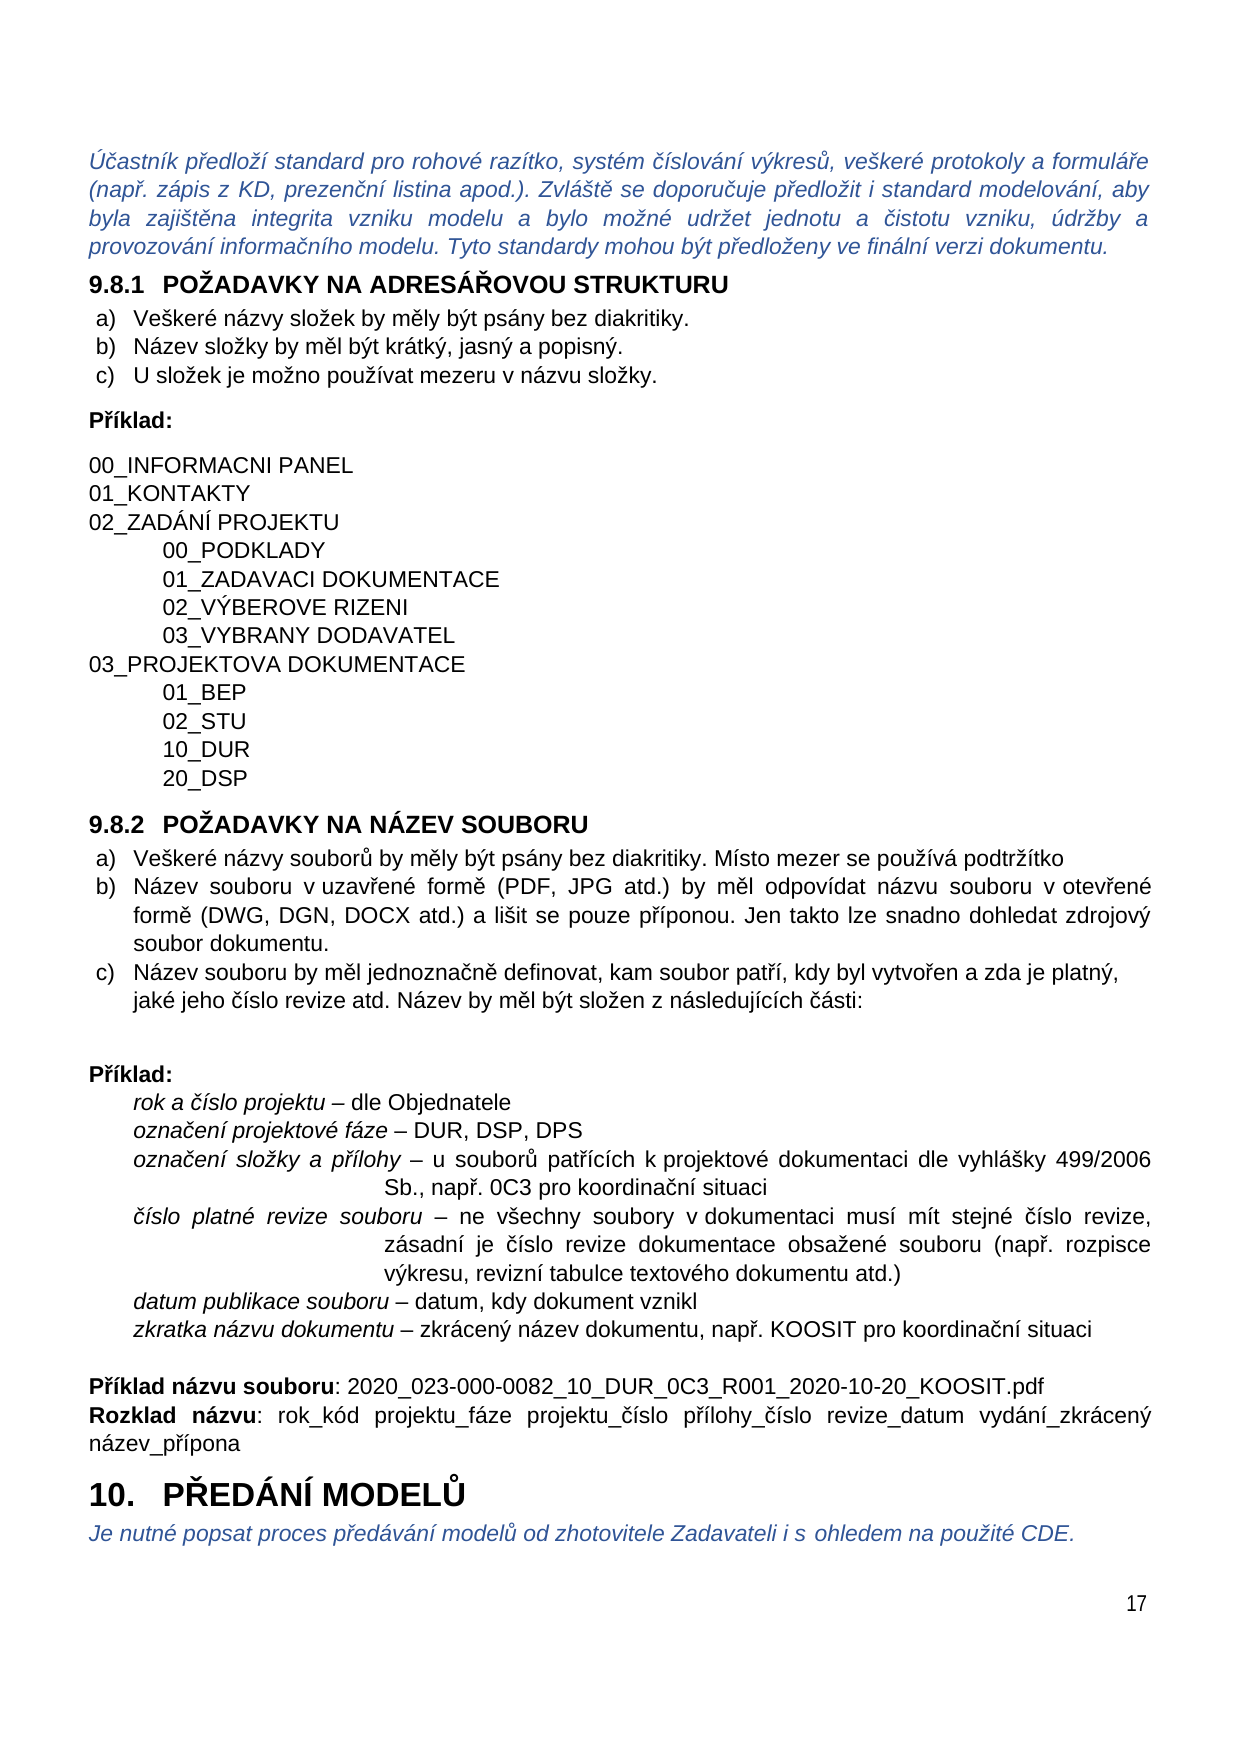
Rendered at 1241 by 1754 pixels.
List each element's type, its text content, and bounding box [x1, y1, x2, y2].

text 01_BEP [89, 679, 1152, 706]
text 02_ZADÁNÍ PROJEKTU [89, 509, 1152, 535]
text Je nutné popsat proces předávání modelů od zhotovitele Zadavateli i s ohledem na použité CDE. [89, 1520, 1152, 1546]
text číslo platné revize souboru – ne všechny soubory v dokumentaci musí mít stejné číslo revize, zásadní je číslo revize dokumentace obsažené souboru (např. rozpisce výkresu, revizní tabulce textového dokumentu atd.) [133, 1203, 1152, 1286]
text datum publikace souboru – datum, kdy dokument vznikl [133, 1288, 1152, 1314]
text Příklad: [89, 1061, 1152, 1087]
text 03_VYBRANY DODAVATEL [89, 622, 1152, 649]
list Název souboru by měl jednoznačně definovat, kam soubor patří, kdy byl vytvořen a zda je platný, jaké jeho číslo revize atd. Název by měl být složen z následujících části: [96, 958, 1152, 1013]
text 00_INFORMACNI PANEL [89, 452, 1152, 478]
text 02_STU [89, 708, 1152, 734]
list Veškeré názvy souborů by měly být psány bez diakritiky. Místo mezer se používá podtržítko [96, 845, 1152, 871]
text 00_PODKLADY [89, 537, 1152, 563]
list Veškeré názvy složek by měly být psány bez diakritiky. [96, 305, 1152, 331]
list Název souboru v uzavřené formě (PDF, JPG atd.) by měl odpovídat názvu souboru v otevřené formě (DWG, DGN, DOCX atd.) a lišit se pouze příponou. Jen takto lze snadno dohledat zdrojový soubor dokumentu. [96, 873, 1152, 956]
text zkratka názvu dokumentu – zkrácený název dokumentu, např. KOOSIT pro koordinační situaci [133, 1316, 1152, 1343]
text 10_DUR [89, 736, 1152, 763]
text 20_DSP [89, 765, 1152, 791]
text Rozklad názvu: rok_kód projektu_fáze projektu_číslo přílohy_číslo revize_datum vydání_zkrácený název_přípona [89, 1402, 1152, 1457]
text označení projektové fáze – DUR, DSP, DPS [133, 1117, 1152, 1144]
text 01_KONTAKTY [89, 480, 1152, 507]
text rok a číslo projektu – dle Objednatele [133, 1089, 1152, 1115]
subtitle POŽADAVKY NA NÁZEV SOUBORU [89, 810, 1152, 838]
text 03_PROJEKTOVA DOKUMENTACE [89, 651, 1152, 677]
text Příklad: [89, 407, 1152, 433]
text Účastník předloží standard pro rohové razítko, systém číslování výkresů, veškeré protokoly a formuláře (např. zápis z KD, prezenční listina apod.). Zvláště se doporučuje předložit i standard modelování, aby byla zajištěna integrita vzniku modelu a bylo možné udržet jednotu a čistotu vzniku, údržby a provozování informačního modelu. Tyto standardy mohou být předloženy ve finální verzi dokumentu. [89, 148, 1152, 259]
text Příklad názvu souboru: 2020_023-000-0082_10_DUR_0C3_R001_2020-10-20_KOOSIT.pdf [89, 1373, 1152, 1400]
text označení složky a přílohy – u souborů patřících k projektové dokumentaci dle vyhlášky 499/2006 Sb., např. 0C3 pro koordinační situaci [133, 1146, 1152, 1201]
subtitle PŘEDÁNÍ MODELŮ [89, 1475, 1152, 1514]
text 01_ZADAVACI DOKUMENTACE [89, 566, 1152, 592]
list Název složky by měl být krátký, jasný a popisný. [96, 333, 1152, 359]
subtitle POŽADAVKY NA ADRESÁŘOVOU STRUKTURU [89, 270, 1152, 298]
text 02_VÝBEROVE RIZENI [89, 594, 1152, 620]
list U složek je možno používat mezeru v názvu složky. [96, 362, 1152, 388]
